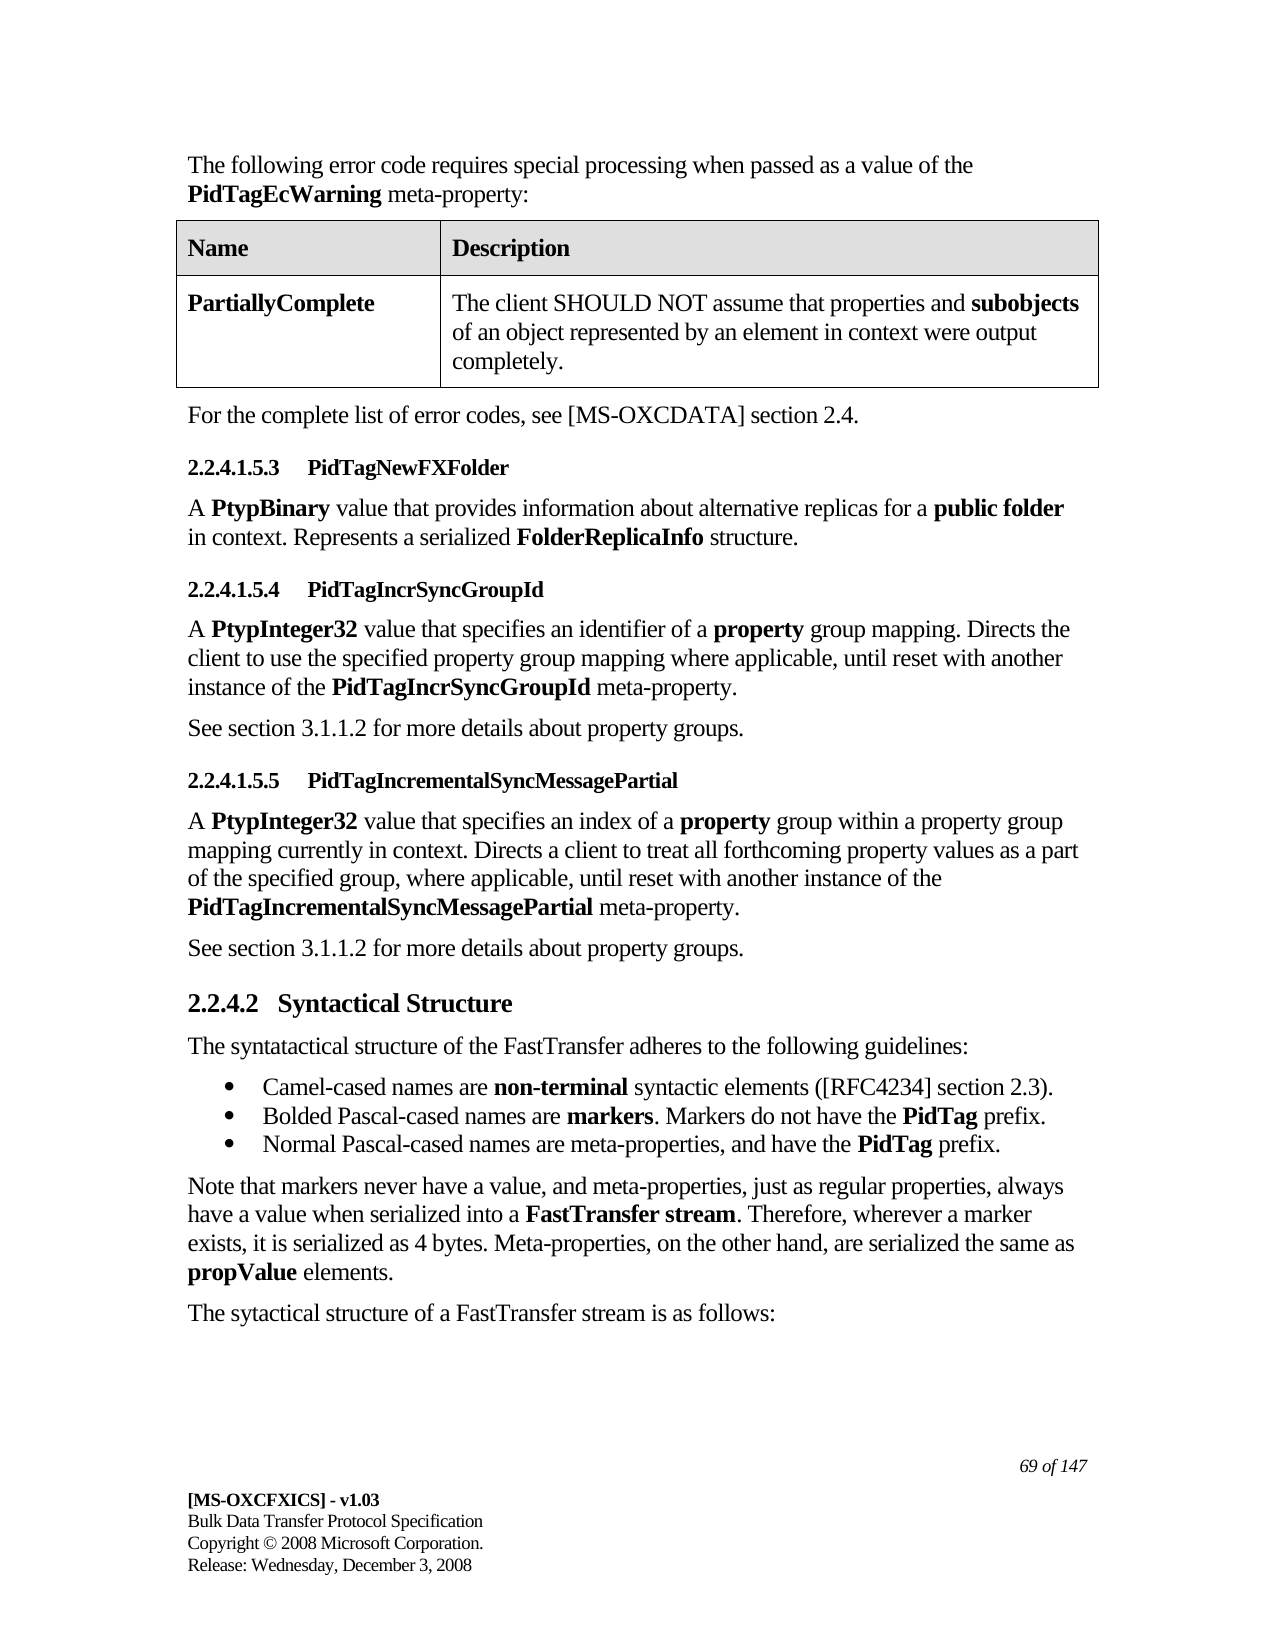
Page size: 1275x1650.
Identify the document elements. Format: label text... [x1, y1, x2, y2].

table_header Name [177, 221, 440, 275]
subtitle PidTagIncrSyncGroupId [187, 576, 1087, 602]
text A PtypBinary value that provides information about alternative replicas for a public folder in context. Represents a serialized FolderReplicaInfo structure. [187, 493, 1087, 551]
text A PtypInteger32 value that specifies an index of a property group within a property group mapping currently in context. Directs a client to treat all forthcoming property values as a part of the specified group, where applicable, until reset with another instance of the PidTagIncrementalSyncMessagePartial meta-property. [187, 806, 1087, 921]
table_cell The client SHOULD NOT assume that properties and subobjects of an object represented by an element in context were output completely. [441, 276, 1098, 387]
text Note that markers never have a value, and meta-properties, just as regular properties, always have a value when serialized into a FastTransfer stream. Therefore, wherever a marker exists, it is serialized as 4 bytes. Meta-properties, on the other hand, are serialized the same as propValue elements. [187, 1171, 1087, 1286]
text The syntatactical structure of the FastTransfer adheres to the following guidelines: [187, 1031, 1087, 1059]
subtitle PidTagIncrementalSyncMessagePartial [187, 767, 1087, 793]
text A PtypInteger32 value that specifies an identifier of a property group mapping. Directs the client to use the specified property group mapping where applicable, until reset with another instance of the PidTagIncrSyncGroupId meta-property. [187, 614, 1087, 701]
table_cell PartiallyComplete [177, 276, 440, 387]
text The following error code requires special processing when passed as a value of the PidTagEcWarning meta-property: [187, 150, 1087, 207]
text For the complete list of error codes, see [MS-OXCDATA] section 2.4. [187, 401, 1087, 429]
list Camel-cased names are non-terminal syntactic elements ([RFC4234] section 2.3). [225, 1072, 1087, 1101]
subtitle Syntactical Structure [187, 987, 1087, 1018]
text See section 3.1.1.2 for more details about property groups. [187, 713, 1087, 742]
list Bolded Pascal-cased names are markers. Markers do not have the PidTag prefix. [225, 1101, 1087, 1129]
text See section 3.1.1.2 for more details about property groups. [187, 933, 1087, 962]
table_header Description [441, 221, 1098, 275]
text The sytactical structure of a FastTransfer stream is as follows: [187, 1298, 1087, 1327]
subtitle PidTagNewFXFolder [187, 454, 1087, 481]
list Normal Pascal-cased names are meta-properties, and have the PidTag prefix. [225, 1129, 1087, 1158]
